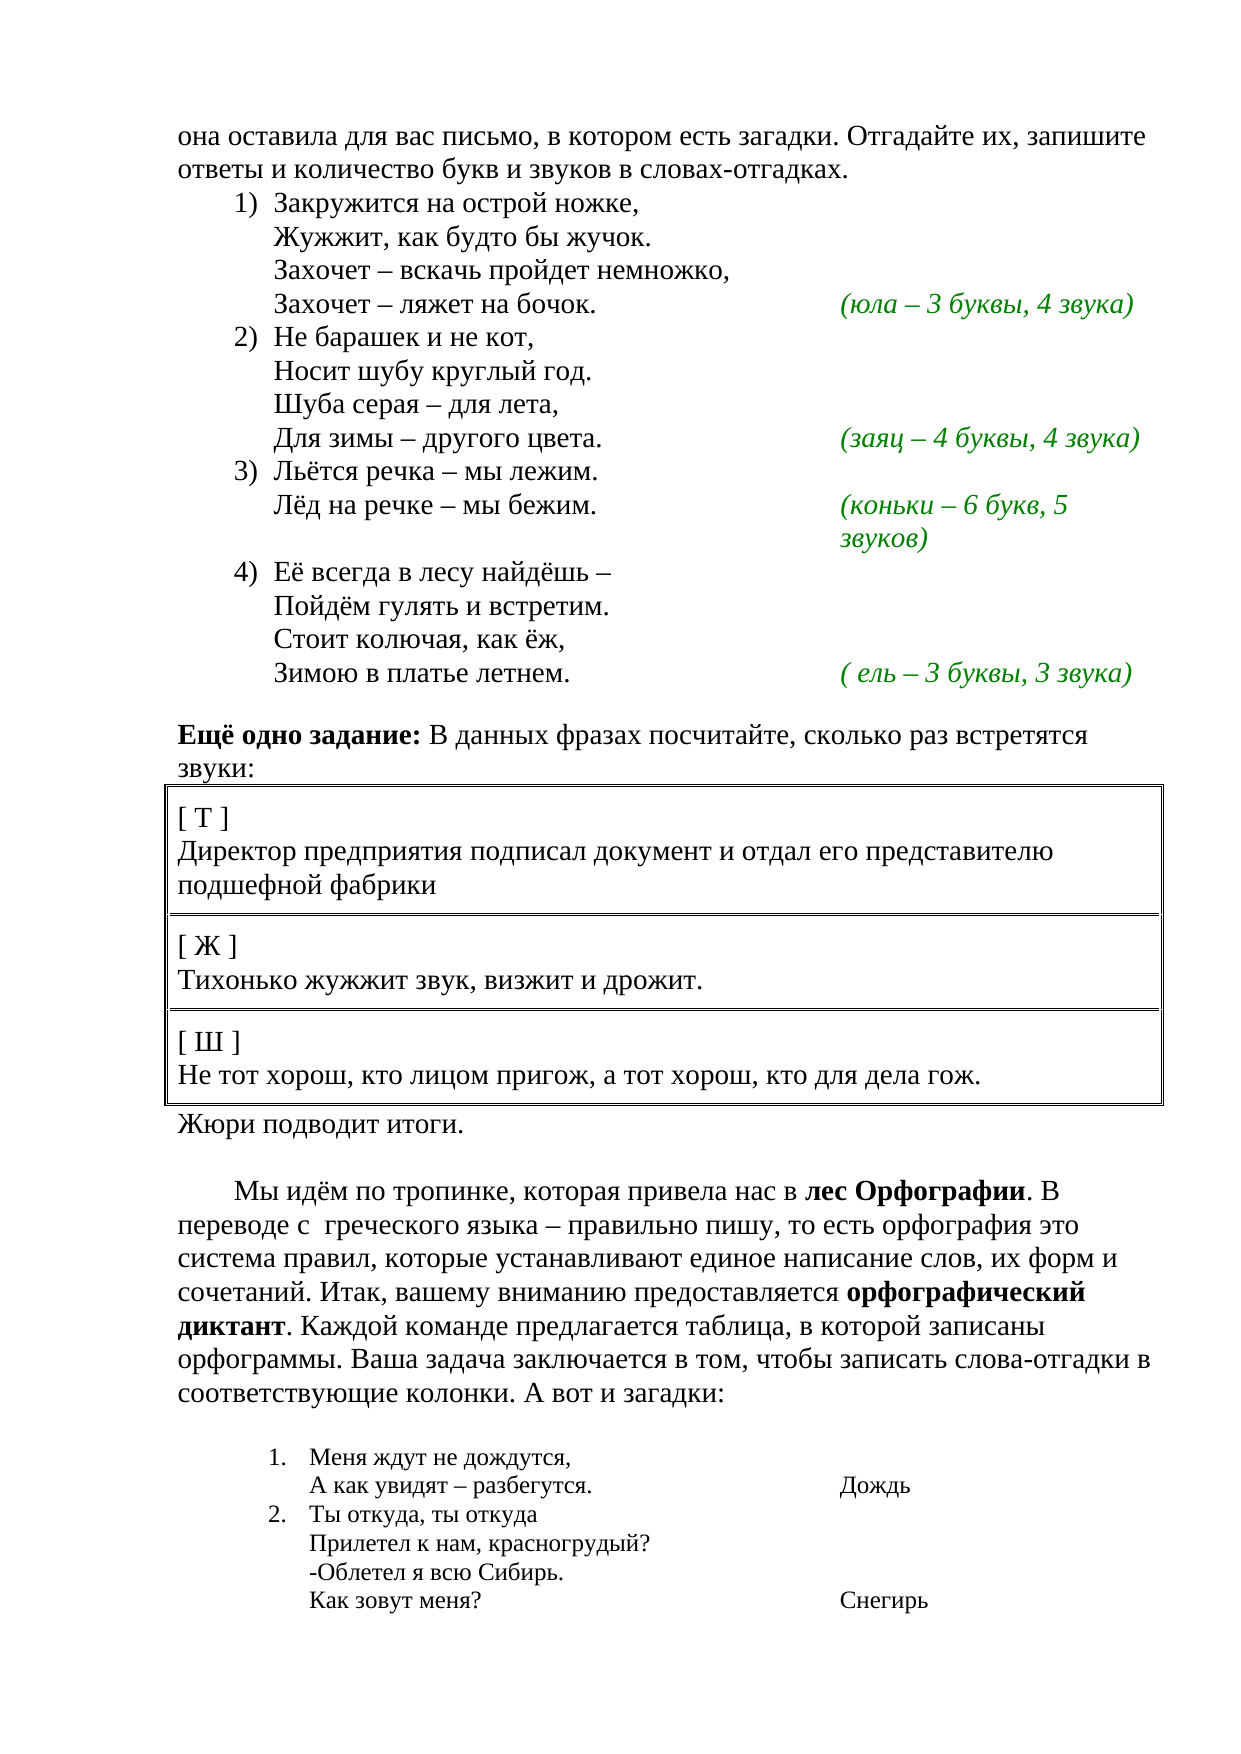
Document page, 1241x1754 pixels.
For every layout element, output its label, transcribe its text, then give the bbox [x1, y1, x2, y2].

table_cell [166, 454, 262, 554]
table_cell [166, 319, 262, 453]
table_header Дождь [828, 1442, 1163, 1499]
table_header 1. [166, 1442, 298, 1499]
table_header [ Т ] [168, 787, 1161, 833]
table_cell [ Ж ] [166, 913, 1163, 962]
table_cell Снегирь [828, 1499, 1163, 1614]
table_cell Льётся речка – мы лежим. Лёд на речке – мы бежим. [262, 454, 829, 554]
table_cell [166, 554, 262, 688]
table_cell Не барашек и не кот, Носит шубу круглый год. Шуба серая – для лета, Для зимы – другого цвета. [262, 319, 829, 453]
table_cell (заяц – 4 буквы, 4 звука) [829, 319, 1163, 453]
table_cell Директор предприятия подписал документ и отдал его представителю подшефной фабрики [168, 833, 1161, 913]
table_cell 2. [166, 1499, 298, 1614]
text Мы идём по тропинке, которая привела нас в лес Орфографии. В переводе с греческого языка – правильно пишу, то есть орфография это система правил, которые устанавливают единое написание слов, их форм и сочетаний. Итак, вашему вниманию предоставляется орфографический диктант. Каждой команде предлагается таблица, в которой записаны орфограммы. Ваша задача заключается в том, чтобы записать слова-отгадки в соответствующие колонки. А вот и загадки: [177, 1173, 1152, 1408]
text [177, 118, 1152, 185]
table_cell Не тот хорош, кто лицом пригож, а тот хорош, кто для дела гож. [168, 1057, 1161, 1103]
table_header (юла – 3 буквы, 4 звука) [829, 185, 1163, 319]
table_cell Ты откуда, ты откуда Прилетел к нам, красногрудый? -Облетел я всю Сибирь. Как зовут меня? [298, 1499, 828, 1614]
table_cell (коньки – 6 букв, 5 звуков) [829, 454, 1163, 554]
table_header [166, 185, 262, 319]
table_cell Её всегда в лесу найдёшь – Пойдём гулять и встретим. Стоит колючая, как ёж, Зимою в платье летнем. [262, 554, 829, 688]
text Жюри подводит итоги. [177, 1106, 1152, 1140]
text Ещё одно задание: В данных фразах посчитайте, сколько раз встретятся звуки: [177, 717, 1152, 784]
table_header Меня ждут не дождутся, А как увидят – разбегутся. [298, 1442, 828, 1499]
table_cell ( ель – 3 буквы, 3 звука) [829, 554, 1163, 688]
table_cell Тихонько жужжит звук, визжит и дрожит. [168, 962, 1161, 1008]
table_header Закружится на острой ножке, Жужжит, как будто бы жучок. Захочет – вскачь пройдет немножко, Захочет – ляжет на бочок. [262, 185, 829, 319]
table_cell [ Ш ] [166, 1008, 1163, 1057]
